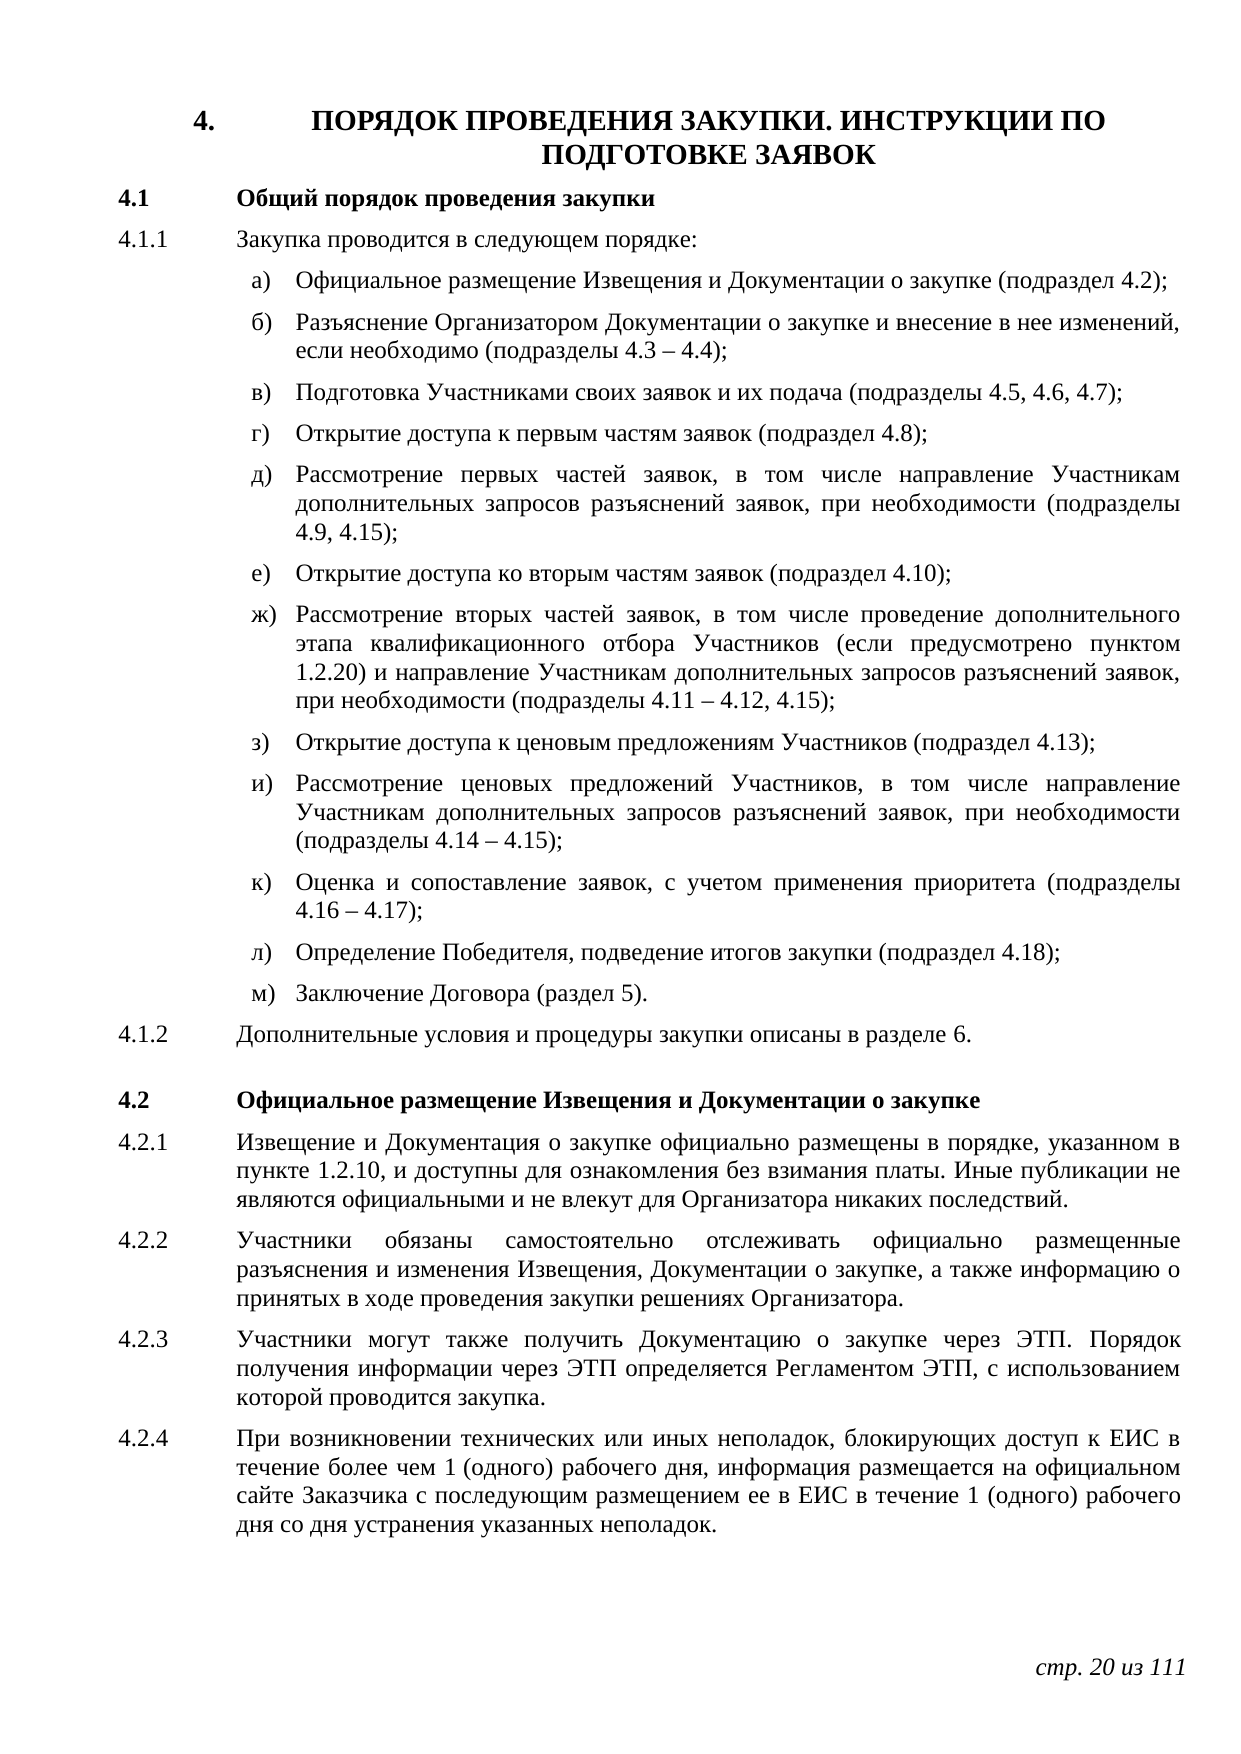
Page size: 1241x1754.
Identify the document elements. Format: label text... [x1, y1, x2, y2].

list Заключение Договора (раздел 5). [251, 978, 1181, 1007]
list Рассмотрение ценовых предложений Участников, в том числе направление Участникам дополнительных запросов разъяснений заявок, при необходимости (подразделы 4.14 – 4.15); [251, 768, 1181, 854]
list Разъяснение Организатором Документации о закупке и внесение в нее изменений, если необходимо (подразделы 4.3 – 4.4); [251, 307, 1181, 364]
text Участники обязаны самостоятельно отслеживать официально размещенные разъяснения и изменения Извещения, Документации о закупке, а также информацию о принятых в ходе проведения закупки решениях Организатора. [118, 1226, 1181, 1312]
list Открытие доступа к первым частям заявок (подраздел 4.8); [251, 418, 1181, 447]
subtitle Официальное размещение Извещения и Документации о закупке [118, 1086, 1181, 1114]
list Рассмотрение вторых частей заявок, в том числе проведение дополнительного этапа квалификационного отбора Участников (если предусмотрено пунктом 1.2.20) и направление Участникам дополнительных запросов разъяснений заявок, при необходимости (подразделы 4.11 – 4.12, 4.15); [251, 599, 1181, 714]
list Рассмотрение первых частей заявок, в том числе направление Участникам дополнительных запросов разъяснений заявок, при необходимости (подразделы 4.9, 4.15); [251, 459, 1181, 546]
text При возникновении технических или иных неполадок, блокирующих доступ к ЕИС в течение более чем 1 (одного) рабочего дня, информация размещается на официальном сайте Заказчика с последующим размещением ее в ЕИС в течение 1 (одного) рабочего дня со дня устранения указанных неполадок. [118, 1423, 1181, 1538]
list Определение Победителя, подведение итогов закупки (подраздел 4.18); [251, 937, 1181, 966]
list Подготовка Участниками своих заявок и их подача (подразделы 4.5, 4.6, 4.7); [251, 377, 1181, 406]
subtitle ПОРЯДОК ПРОВЕДЕНИЯ ЗАКУПКИ. ИНСТРУКЦИИ ПО ПОДГОТОВКЕ ЗАЯВОК [118, 103, 1181, 171]
text Участники могут также получить Документацию о закупке через ЭТП. Порядок получения информации через ЭТП определяется Регламентом ЭТП, с использованием которой проводится закупка. [118, 1324, 1181, 1411]
text Закупка проводится в следующем порядке: [118, 224, 1181, 253]
list Открытие доступа к ценовым предложениям Участников (подраздел 4.13); [251, 727, 1181, 756]
list Официальное размещение Извещения и Документации о закупке (подраздел 4.2); [251, 266, 1181, 294]
text Дополнительные условия и процедуры закупки описаны в разделе 6. [118, 1019, 1181, 1048]
list Открытие доступа ко вторым частям заявок (подраздел 4.10); [251, 558, 1181, 587]
subtitle Общий порядок проведения закупки [118, 183, 1181, 212]
text Извещение и Документация о закупке официально размещены в порядке, указанном в пункте 1.2.10, и доступны для ознакомления без взимания платы. Иные публикации не являются официальными и не влекут для Организатора никаких последствий. [118, 1127, 1181, 1213]
list Оценка и сопоставление заявок, с учетом применения приоритета (подразделы 4.16 – 4.17); [251, 867, 1181, 924]
